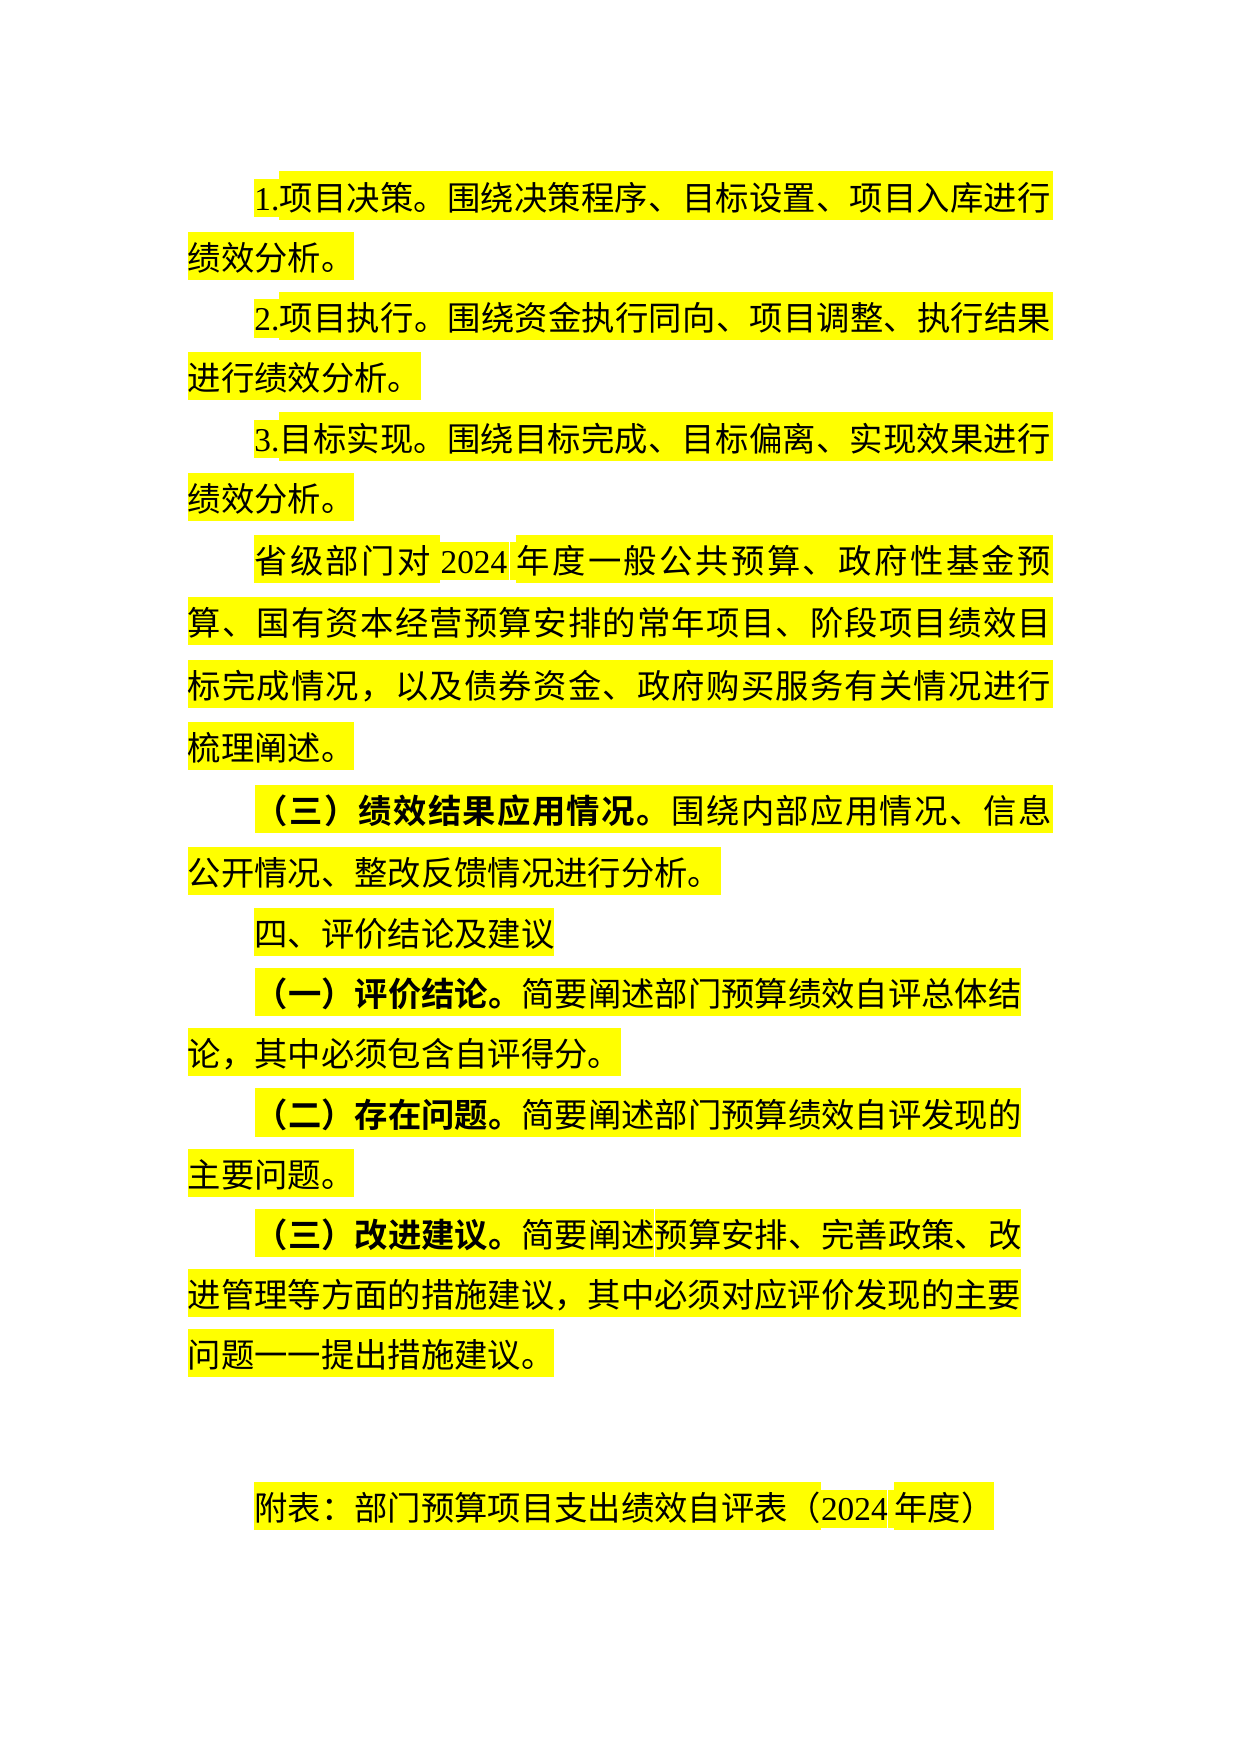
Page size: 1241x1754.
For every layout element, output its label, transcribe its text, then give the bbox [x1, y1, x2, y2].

list 3.目标实现。围绕目标完成、目标偏离、实现效果进行绩效分析。 [187, 403, 1053, 523]
text （一）评价结论。简要阐述部门预算绩效自评总体结论，其中必须包含自评得分。 [187, 958, 1053, 1079]
text （三）改进建议。简要阐述预算安排、完善政策、改进管理等方面的措施建议，其中必须对应评价发现的主要问题一一提出措施建议。 [187, 1199, 1053, 1380]
list 2.项目执行。围绕资金执行同向、项目调整、执行结果进行绩效分析。 [187, 282, 1053, 403]
list 附表：部门预算项目支出绩效自评表（2024年度） [187, 1474, 1053, 1539]
list 1.项目决策。围绕决策程序、目标设置、项目入库进行绩效分析。 [187, 162, 1053, 282]
list 四、评价结论及建议 [187, 898, 1053, 958]
text （二）存在问题。简要阐述部门预算绩效自评发现的主要问题。 [187, 1079, 1053, 1199]
text （三）绩效结果应用情况。围绕内部应用情况、信息公开情况、整改反馈情况进行分析。 [187, 773, 1053, 898]
text 省级部门对2024年度一般公共预算、政府性基金预算、国有资本经营预算安排的常年项目、阶段项目绩效目标完成情况，以及债券资金、政府购买服务有关情况进行梳理阐述。 [187, 523, 1053, 773]
